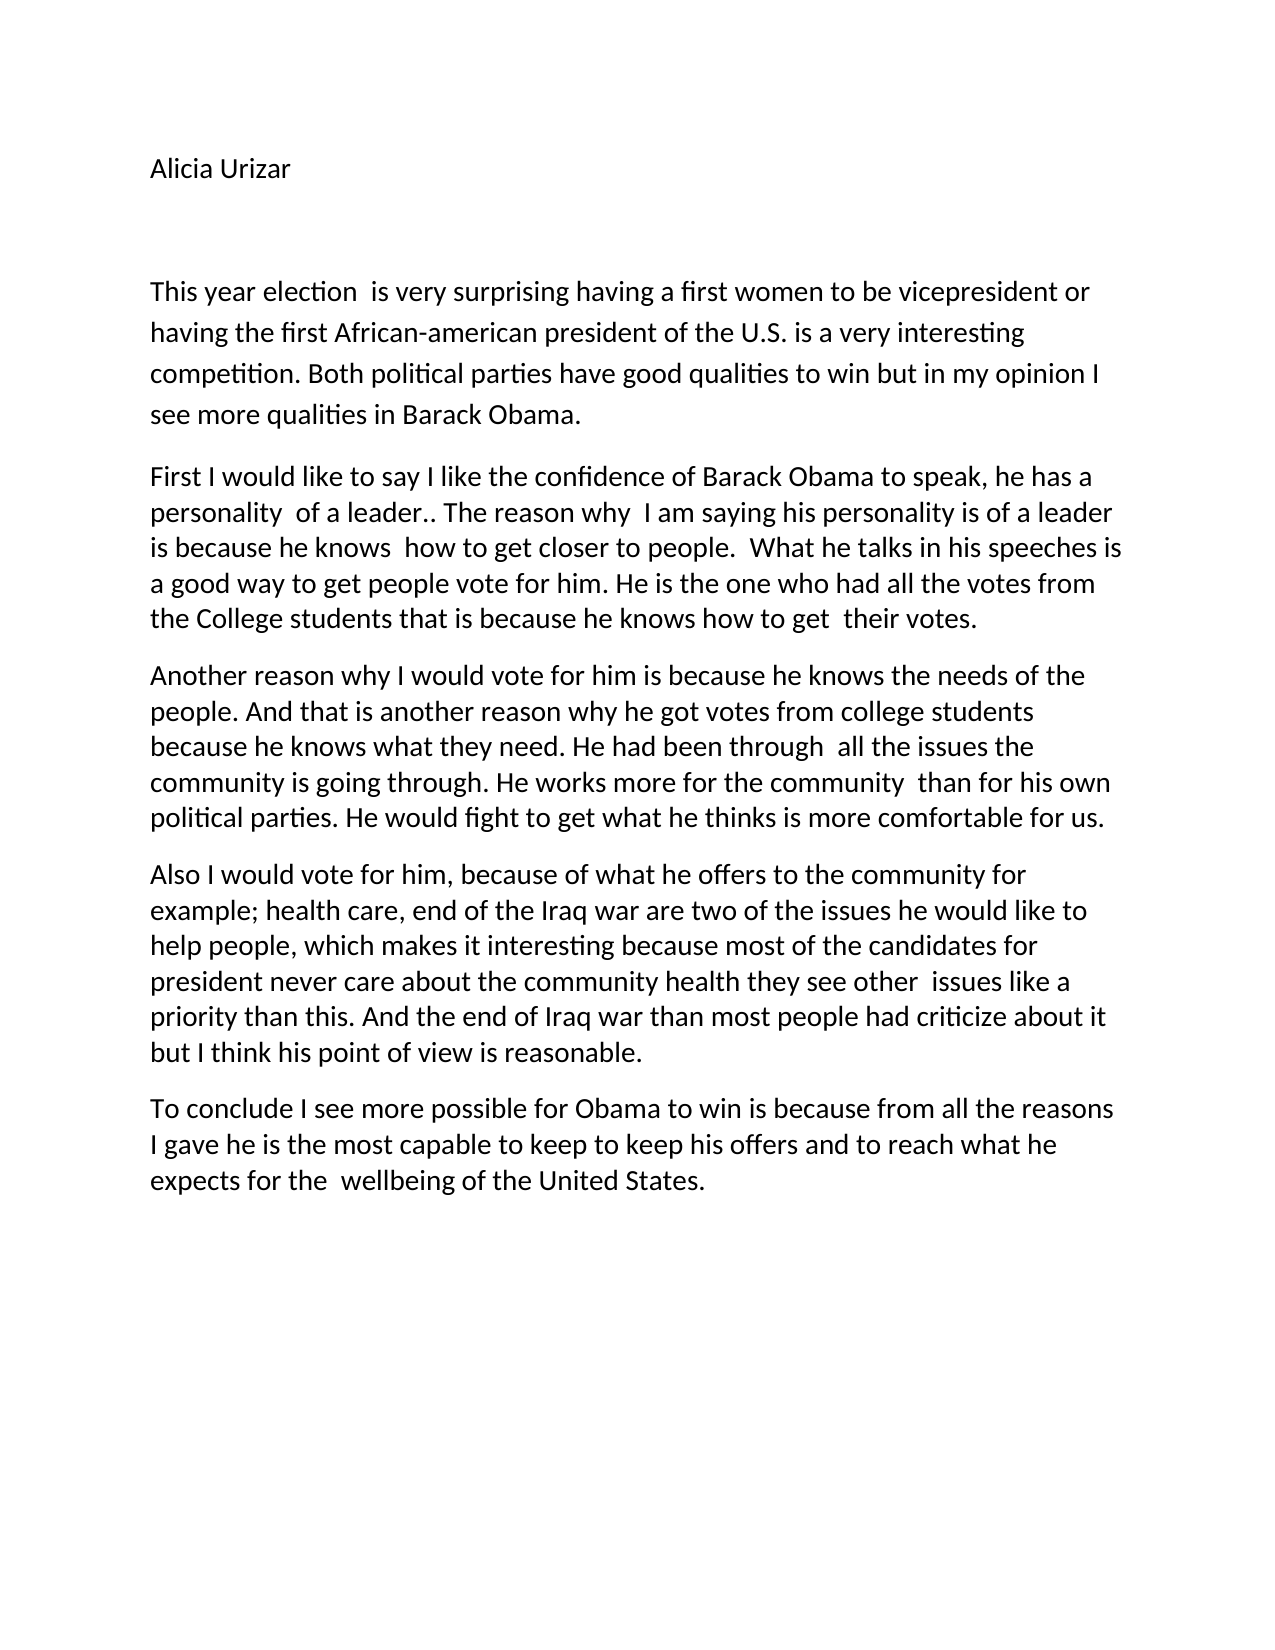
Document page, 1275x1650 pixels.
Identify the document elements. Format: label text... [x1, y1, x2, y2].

text First I would like to say I like the confidence of Barack Obama to speak, he has a personality of a leader.. The reason why I am saying his personality is of a leader is because he knows how to get closer to people. What he talks in his speeches is a good way to get people vote for him. He is the one who had all the votes from the College students that is because he knows how to get their votes. [150, 458, 1125, 636]
text To conclude I see more possible for Obama to win is because from all the reasons I gave he is the most capable to keep to keep his offers and to reach what he expects for the wellbeing of the United States. [150, 1091, 1125, 1197]
text This year election is very surprising having a first women to be vicepresident or having the first African-american president of the U.S. is a very interesting competition. Both political parties have good qualities to win but in my opinion I see more qualities in Barack Obama. [150, 273, 1125, 432]
text Another reason why I would vote for him is because he knows the needs of the people. And that is another reason why he got votes from college students because he knows what they need. He had been through all the issues the community is going through. He works more for the community than for his own political parties. He would fight to get what he thinks is more comfortable for us. [150, 657, 1125, 835]
text Also I would vote for him, because of what he offers to the community for example; health care, end of the Iraq war are two of the issues he would like to help people, which makes it interesting because most of the candidates for president never care about the community health they see other issues like a priority than this. And the end of Iraq war than most people had criticize about it but I think his point of view is reasonable. [150, 856, 1125, 1070]
text Alicia Urizar [150, 150, 1125, 186]
